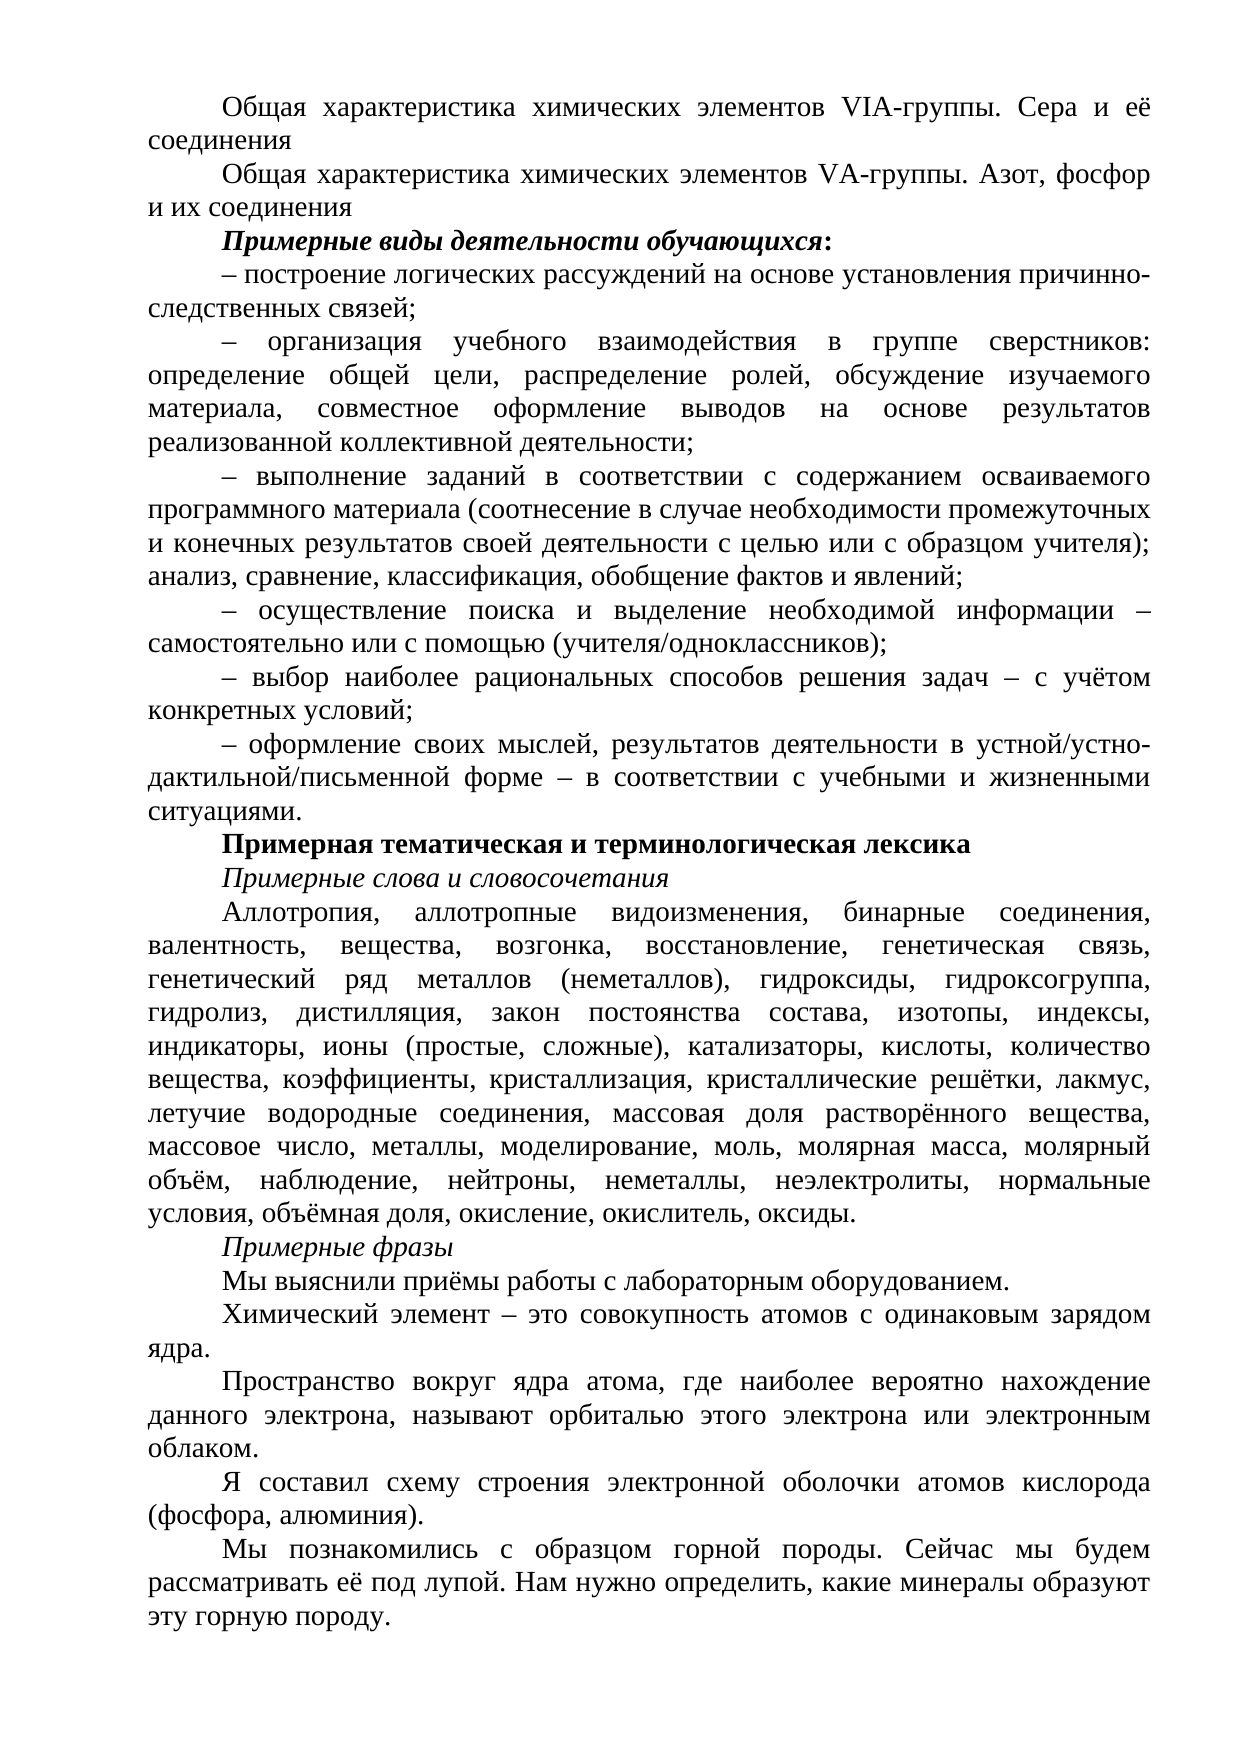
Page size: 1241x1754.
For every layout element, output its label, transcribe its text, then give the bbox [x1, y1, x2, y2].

text Химический элемент – это совокупность атомов с одинаковым зарядом ядра. [148, 1296, 1152, 1363]
text – выполнение заданий в соответствии с содержанием осваиваемого программного материала (соотнесение в случае необходимости промежуточных и конечных результатов своей деятельности с целью или с образцом учителя); анализ, сравнение, классификация, обобщение фактов и явлений; [148, 458, 1152, 592]
text Общая характеристика химических элементов VIА-группы. Сера и её соединения [148, 89, 1152, 156]
text – оформление своих мыслей, результатов деятельности в устной/устно-дактильной/письменной форме – в соответствии с учебными и жизненными ситуациями. [148, 726, 1152, 827]
text Аллотропия, аллотропные видоизменения, бинарные соединения, валентность, вещества, возгонка, восстановление, генетическая связь, генетический ряд металлов (неметаллов), гидроксиды, гидроксогруппа, гидролиз, дистилляция, закон постоянства состава, изотопы, индексы, индикаторы, ионы (простые, сложные), катализаторы, кислоты, количество вещества, коэффициенты, кристаллизация, кристаллические решётки, лакмус, летучие водородные соединения, массовая доля растворённого вещества, массовое число, металлы, моделирование, моль, молярная масса, молярный объём, наблюдение, нейтроны, неметаллы, неэлектролиты, нормальные условия, объёмная доля, окисление, окислитель, оксиды. [148, 894, 1152, 1229]
text Мы познакомились с образцом горной породы. Сейчас мы будем рассматривать её под лупой. Нам нужно определить, какие минералы образуют эту горную породу. [148, 1531, 1152, 1632]
text Мы выяснили приёмы работы с лабораторным оборудованием. [148, 1263, 1152, 1296]
text Примерные виды деятельности обучающихся: [148, 223, 1152, 256]
text – выбор наиболее рациональных способов решения задач – с учётом конкретных условий; [148, 659, 1152, 726]
text – осуществление поиска и выделение необходимой информации – самостоятельно или с помощью (учителя/одноклассников); [148, 592, 1152, 659]
text Общая характеристика химических элементов VА-группы. Азот, фосфор и их соединения [148, 156, 1152, 223]
text Примерные фразы [148, 1229, 1152, 1263]
text Примерная тематическая и терминологическая лексика [148, 827, 1152, 860]
text Я составил схему строения электронной оболочки атомов кислорода (фосфора, алюминия). [148, 1464, 1152, 1531]
text Примерные слова и словосочетания [148, 860, 1152, 894]
text Пространство вокруг ядра атома, где наиболее вероятно нахождение данного электрона, называют орбиталью этого электрона или электронным облаком. [148, 1363, 1152, 1464]
text – организация учебного взаимодействия в группе сверстников: определение общей цели, распределение ролей, обсуждение изучаемого материала, совместное оформление выводов на основе результатов реализованной коллективной деятельности; [148, 323, 1152, 458]
text – построение логических рассуждений на основе установления причинно-следственных связей; [148, 256, 1152, 323]
